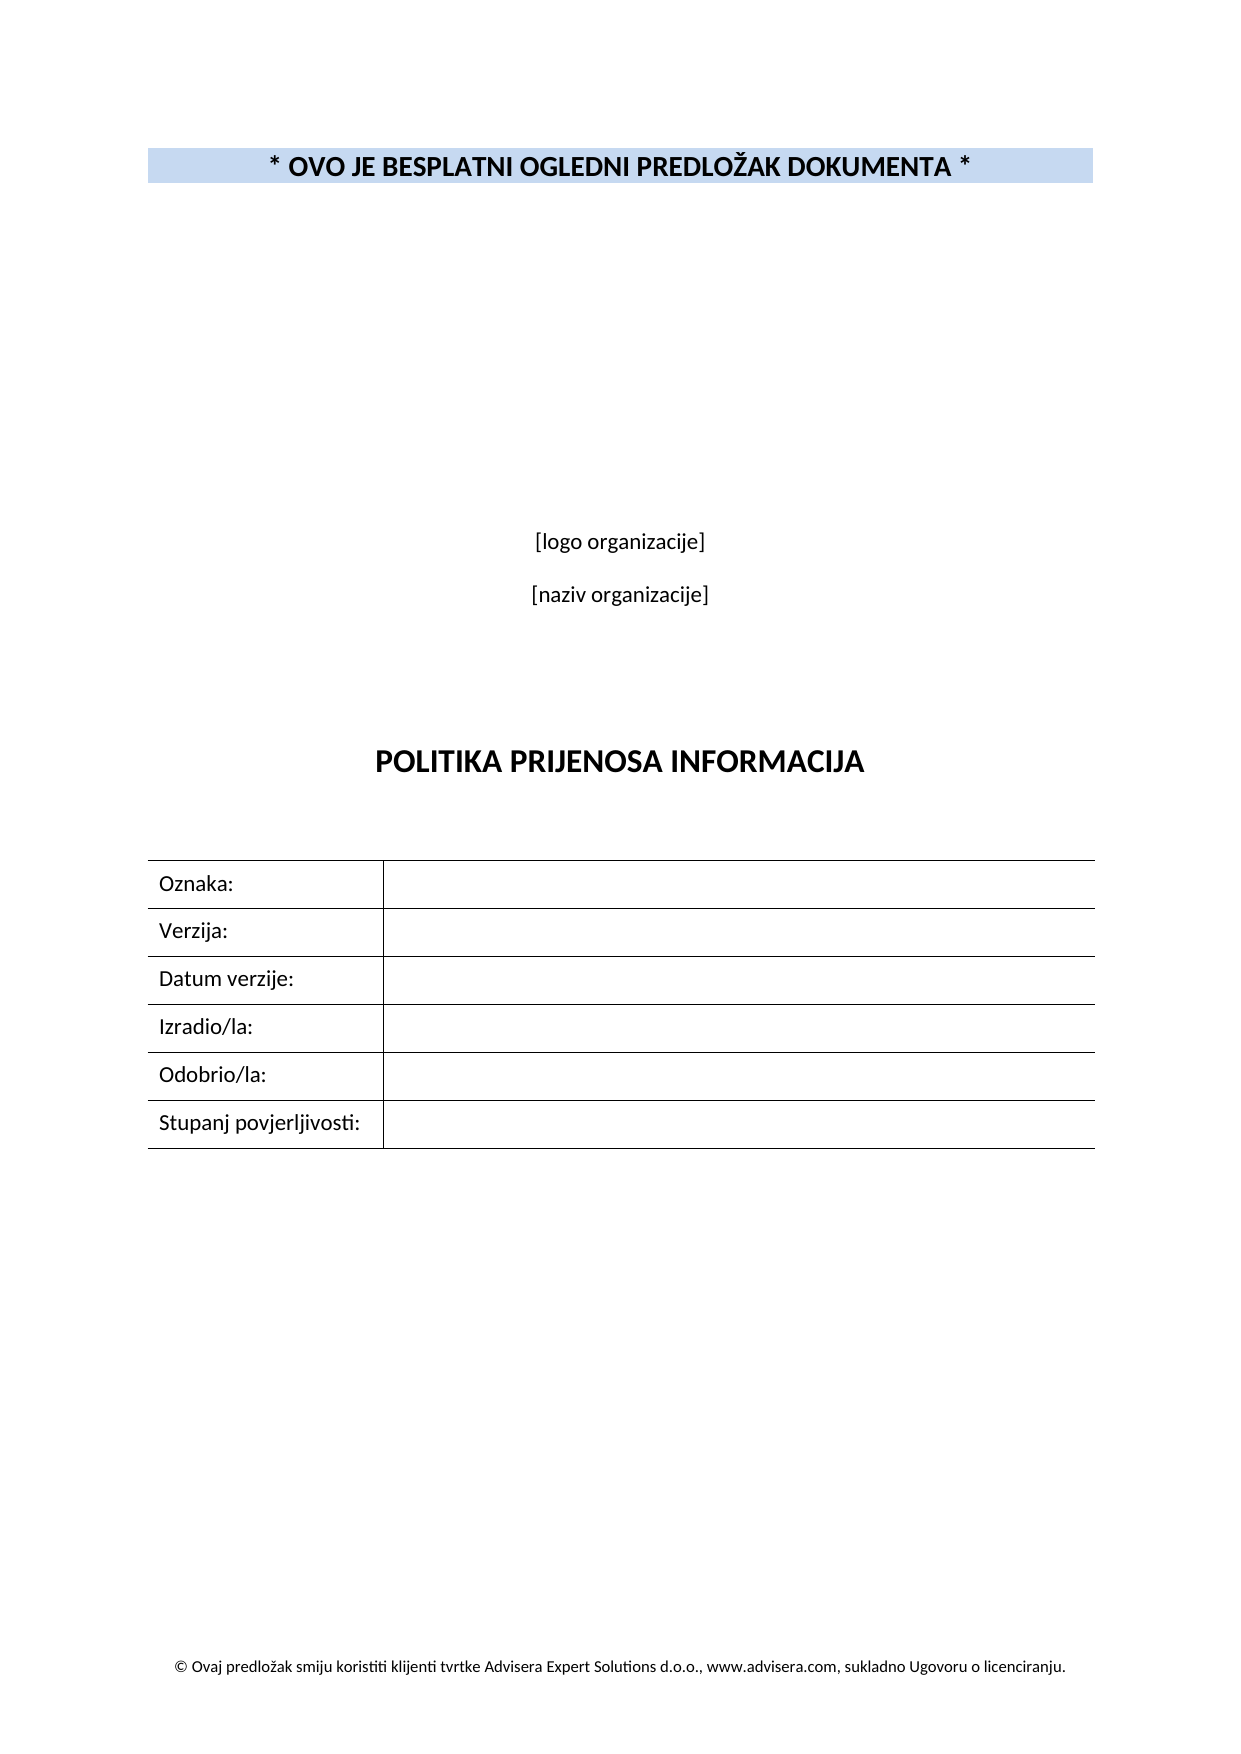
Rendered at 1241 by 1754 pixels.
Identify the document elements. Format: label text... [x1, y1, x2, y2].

table_cell Datum verzije: [148, 957, 383, 1004]
text * OVO JE BESPLATNI OGLEDNI PREDLOŽAK DOKUMENTA * [148, 148, 1093, 183]
table_cell [384, 957, 1094, 1004]
table_cell Verzija: [148, 909, 383, 956]
table_cell [384, 1005, 1094, 1052]
table_cell [384, 1101, 1094, 1148]
text [naziv organizacije] [148, 581, 1093, 608]
table_cell [384, 909, 1094, 956]
table_cell [384, 1053, 1094, 1100]
table_cell Stupanj povjerljivosti: [148, 1101, 383, 1148]
table_header [384, 861, 1094, 908]
table_cell Odobrio/la: [148, 1053, 383, 1100]
table_header Oznaka: [148, 861, 383, 908]
text [logo organizacije] [148, 527, 1093, 556]
text POLITIKA PRIJENOSA INFORMACIJA [148, 739, 1093, 780]
table_cell Izradio/la: [148, 1005, 383, 1052]
